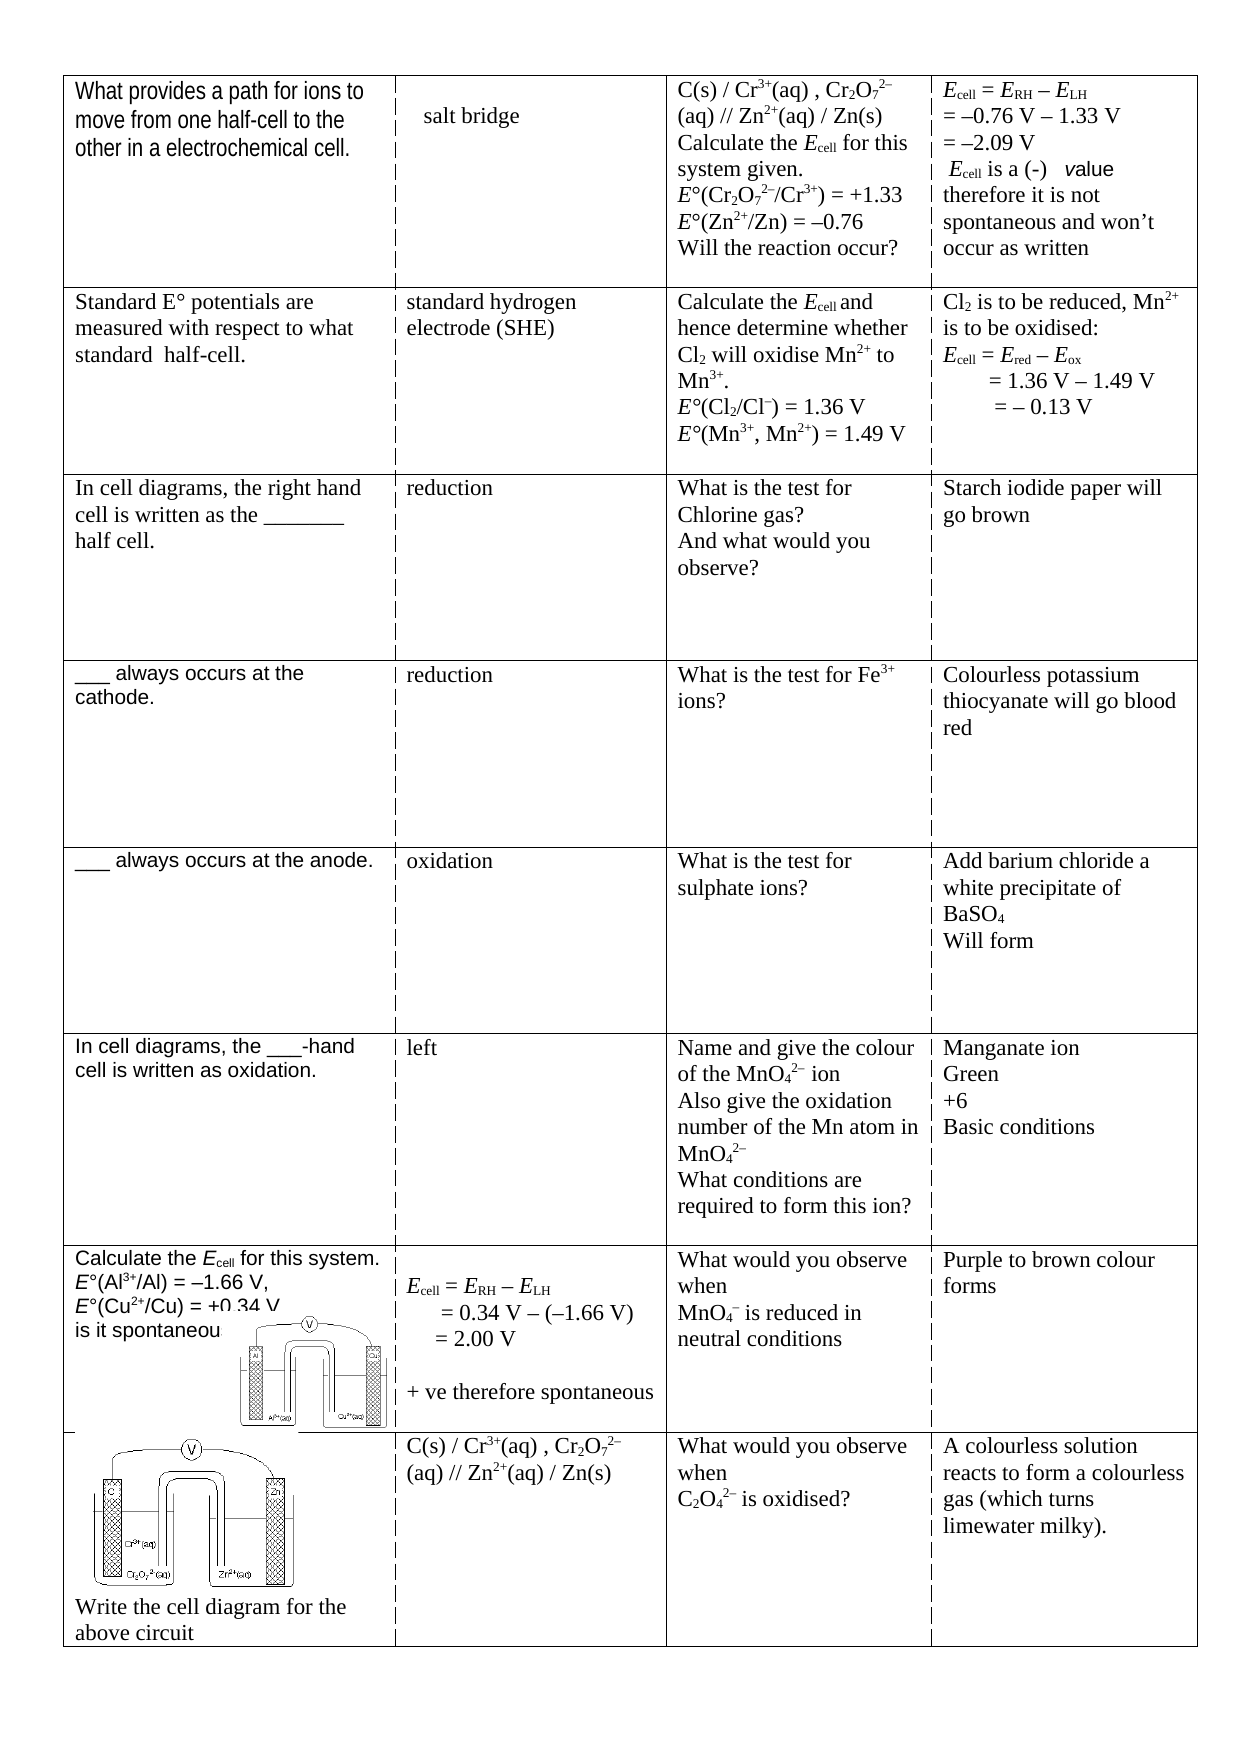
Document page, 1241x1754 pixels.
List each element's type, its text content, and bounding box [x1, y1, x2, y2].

table_header salt bridge [395, 76, 666, 287]
table_cell C(s) / Cr3+(aq) , Cr2O72–(aq) // Zn2+(aq) / Zn(s) [395, 1433, 666, 1646]
picture [75, 1311, 391, 1593]
table_cell Calculate the Ecell for this system. E°(Al3+/Al) = –1.66 V, E°(Cu2+/Cu) = +0.34 V is it spontaneous? [64, 1246, 395, 1432]
table_cell ___ always occurs at the anode. [64, 848, 395, 1033]
table_cell Cl2 is to be reduced, Mn2+ is to be oxidised: Ecell = Ered – Eox = 1.36 V – 1.49 V = – 0.13 V [932, 288, 1197, 473]
table_cell Starch iodide paper will go brown [932, 475, 1197, 660]
table_cell Manganate ion Green +6 Basic conditions [932, 1034, 1197, 1245]
table_cell Standard E° potentials are measured with respect to what standard half-cell. [64, 288, 395, 473]
table_cell In cell diagrams, the right hand cell is written as the _______ half cell. [64, 475, 395, 660]
table_cell What is the test for Fe3+ ions? [667, 661, 932, 847]
table_cell standard hydrogen electrode (SHE) [395, 288, 666, 473]
table_cell What is the test for Chlorine gas? And what would you observe? [667, 475, 932, 660]
table_cell Name and give the colour of the MnO42– ion Also give the oxidation number of the Mn atom in MnO42– What conditions are required to form this ion? [667, 1034, 932, 1245]
table_cell ___ always occurs at the cathode. [64, 661, 395, 847]
table_cell What would you observe when MnO4– is reduced in neutral conditions [667, 1246, 932, 1432]
table_cell Write the cell diagram for the above circuit [64, 1433, 395, 1646]
table_cell reduction [395, 661, 666, 847]
table_cell Colourless potassium thiocyanate will go blood red [932, 661, 1197, 847]
table_cell Add barium chloride a white precipitate of BaSO4 Will form [932, 848, 1197, 1033]
table_cell Calculate the Ecell and hence determine whether Cl2 will oxidise Mn2+ to Mn3+. E°(Cl2/Cl–) = 1.36 V E°(Mn3+, Mn2+) = 1.49 V [667, 288, 932, 473]
table_header Ecell = ERH – ELH = –0.76 V – 1.33 V = –2.09 V Ecell is a (-) value therefore it is not spontaneous and won’t occur as written [932, 76, 1197, 287]
table_header C(s) / Cr3+(aq) , Cr2O72–(aq) // Zn2+(aq) / Zn(s) Calculate the Ecell for this system given. E°(Cr2O72–/Cr3+) = +1.33 E°(Zn2+/Zn) = –0.76 Will the reaction occur? [667, 76, 932, 287]
table_cell Purple to brown colour forms [932, 1246, 1197, 1432]
table_cell What would you observe when C2O42– is oxidised? [667, 1433, 932, 1646]
table_cell oxidation [395, 848, 666, 1033]
table_cell In cell diagrams, the ___-hand cell is written as oxidation. [64, 1034, 395, 1245]
table_header What provides a path for ions to move from one half-cell to the other in a electrochemical cell. [64, 76, 395, 287]
table_cell reduction [395, 475, 666, 660]
table_cell left [395, 1034, 666, 1245]
table_cell A colourless solution reacts to form a colourless gas (which turns limewater milky). [932, 1433, 1197, 1646]
table_cell What is the test for sulphate ions? [667, 848, 932, 1033]
table_cell Ecell = ERH – ELH = 0.34 V – (–1.66 V) = 2.00 V + ve therefore spontaneous [395, 1246, 666, 1432]
